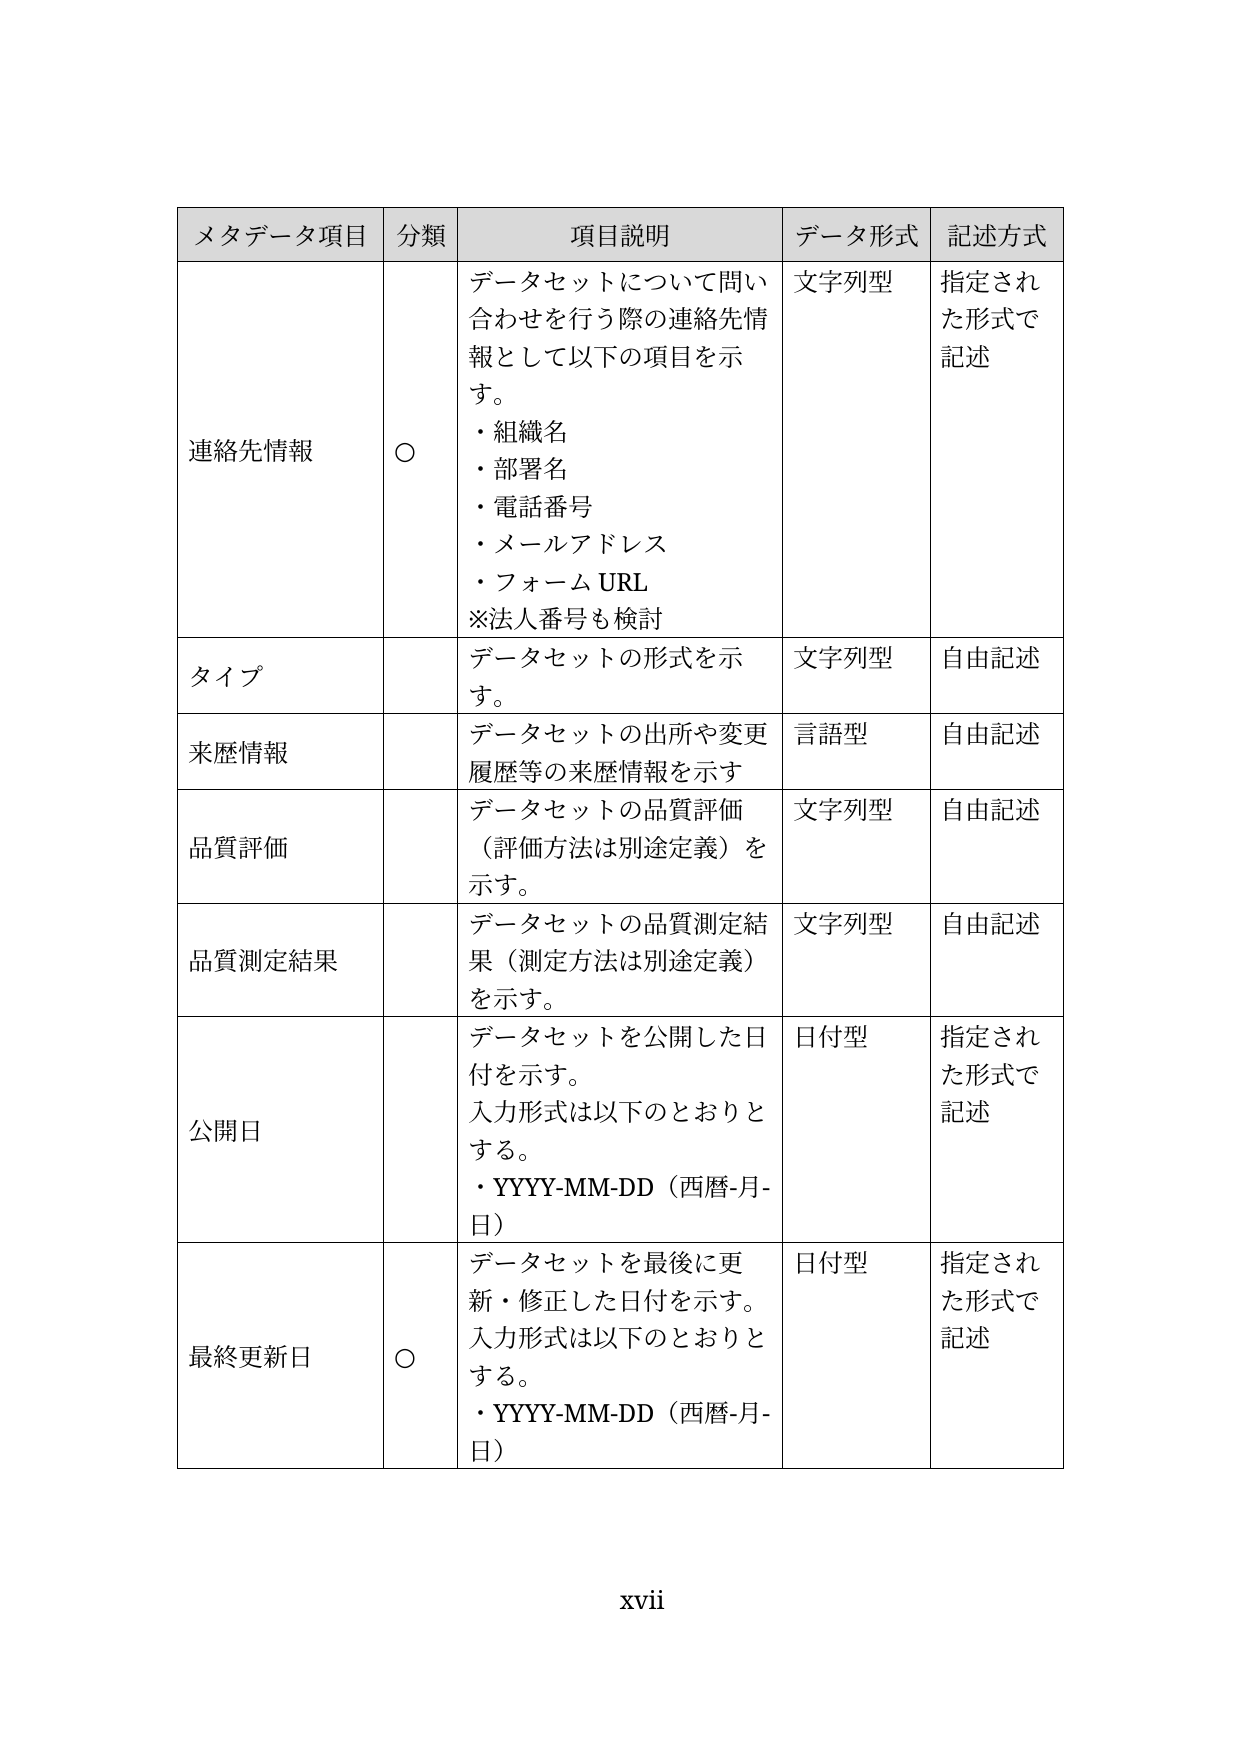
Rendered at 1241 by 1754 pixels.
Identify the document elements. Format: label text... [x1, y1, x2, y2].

table_header データ形式 [783, 208, 930, 261]
table_cell 品質評価 [178, 790, 383, 903]
table_cell ○ [384, 1243, 457, 1468]
table_cell データセットの形式を示す。 [458, 638, 782, 713]
table_cell 文字列型 [783, 790, 930, 903]
table_header 分類 [384, 208, 457, 261]
table_header メタデータ項目 [178, 208, 383, 261]
table_cell ○ [384, 262, 457, 637]
table_cell [384, 638, 457, 713]
table_cell 言語型 [783, 714, 930, 789]
table_cell 自由記述 [931, 904, 1063, 1016]
table_header 記述方式 [931, 208, 1063, 261]
table_cell [384, 714, 457, 789]
table_cell [384, 790, 457, 903]
table_cell 品質測定結果 [178, 904, 383, 1016]
table_cell 日付型 [783, 1017, 930, 1242]
table_cell データセットについて問い合わせを行う際の連絡先情報として以下の項目を示す。 ・組織名 ・部署名 ・電話番号 ・メールアドレス ・フォームURL ※法人番号も検討 [458, 262, 782, 637]
table_cell 自由記述 [931, 714, 1063, 789]
table_cell 自由記述 [931, 638, 1063, 713]
table_cell タイプ [178, 638, 383, 713]
table_cell データセットを最後に更新・修正した日付を示す。 入力形式は以下のとおりとする。 ・YYYY-MM-DD（西暦-月-日） [458, 1243, 782, 1468]
table_cell 来歴情報 [178, 714, 383, 789]
table_cell 指定された形式で記述 [931, 262, 1063, 637]
table_cell 文字列型 [783, 904, 930, 1016]
table_cell 指定された形式で記述 [931, 1017, 1063, 1242]
table_cell 連絡先情報 [178, 262, 383, 637]
table_cell データセットの品質評価（評価方法は別途定義）を示す。 [458, 790, 782, 903]
table_cell 自由記述 [931, 790, 1063, 903]
table_cell 文字列型 [783, 638, 930, 713]
table_cell 指定された形式で記述 [931, 1243, 1063, 1468]
table_cell [384, 1017, 457, 1242]
table_cell 日付型 [783, 1243, 930, 1468]
table_cell 公開日 [178, 1017, 383, 1242]
table_cell データセットの品質測定結果（測定方法は別途定義）を示す。 [458, 904, 782, 1016]
table_cell 最終更新日 [178, 1243, 383, 1468]
table_header 項目説明 [458, 208, 782, 261]
table_cell データセットの出所や変更履歴等の来歴情報を示す [458, 714, 782, 789]
table_cell [384, 904, 457, 1016]
table_cell データセットを公開した日付を示す。 入力形式は以下のとおりとする。 ・YYYY-MM-DD（西暦-月-日） [458, 1017, 782, 1242]
table_cell 文字列型 [783, 262, 930, 637]
